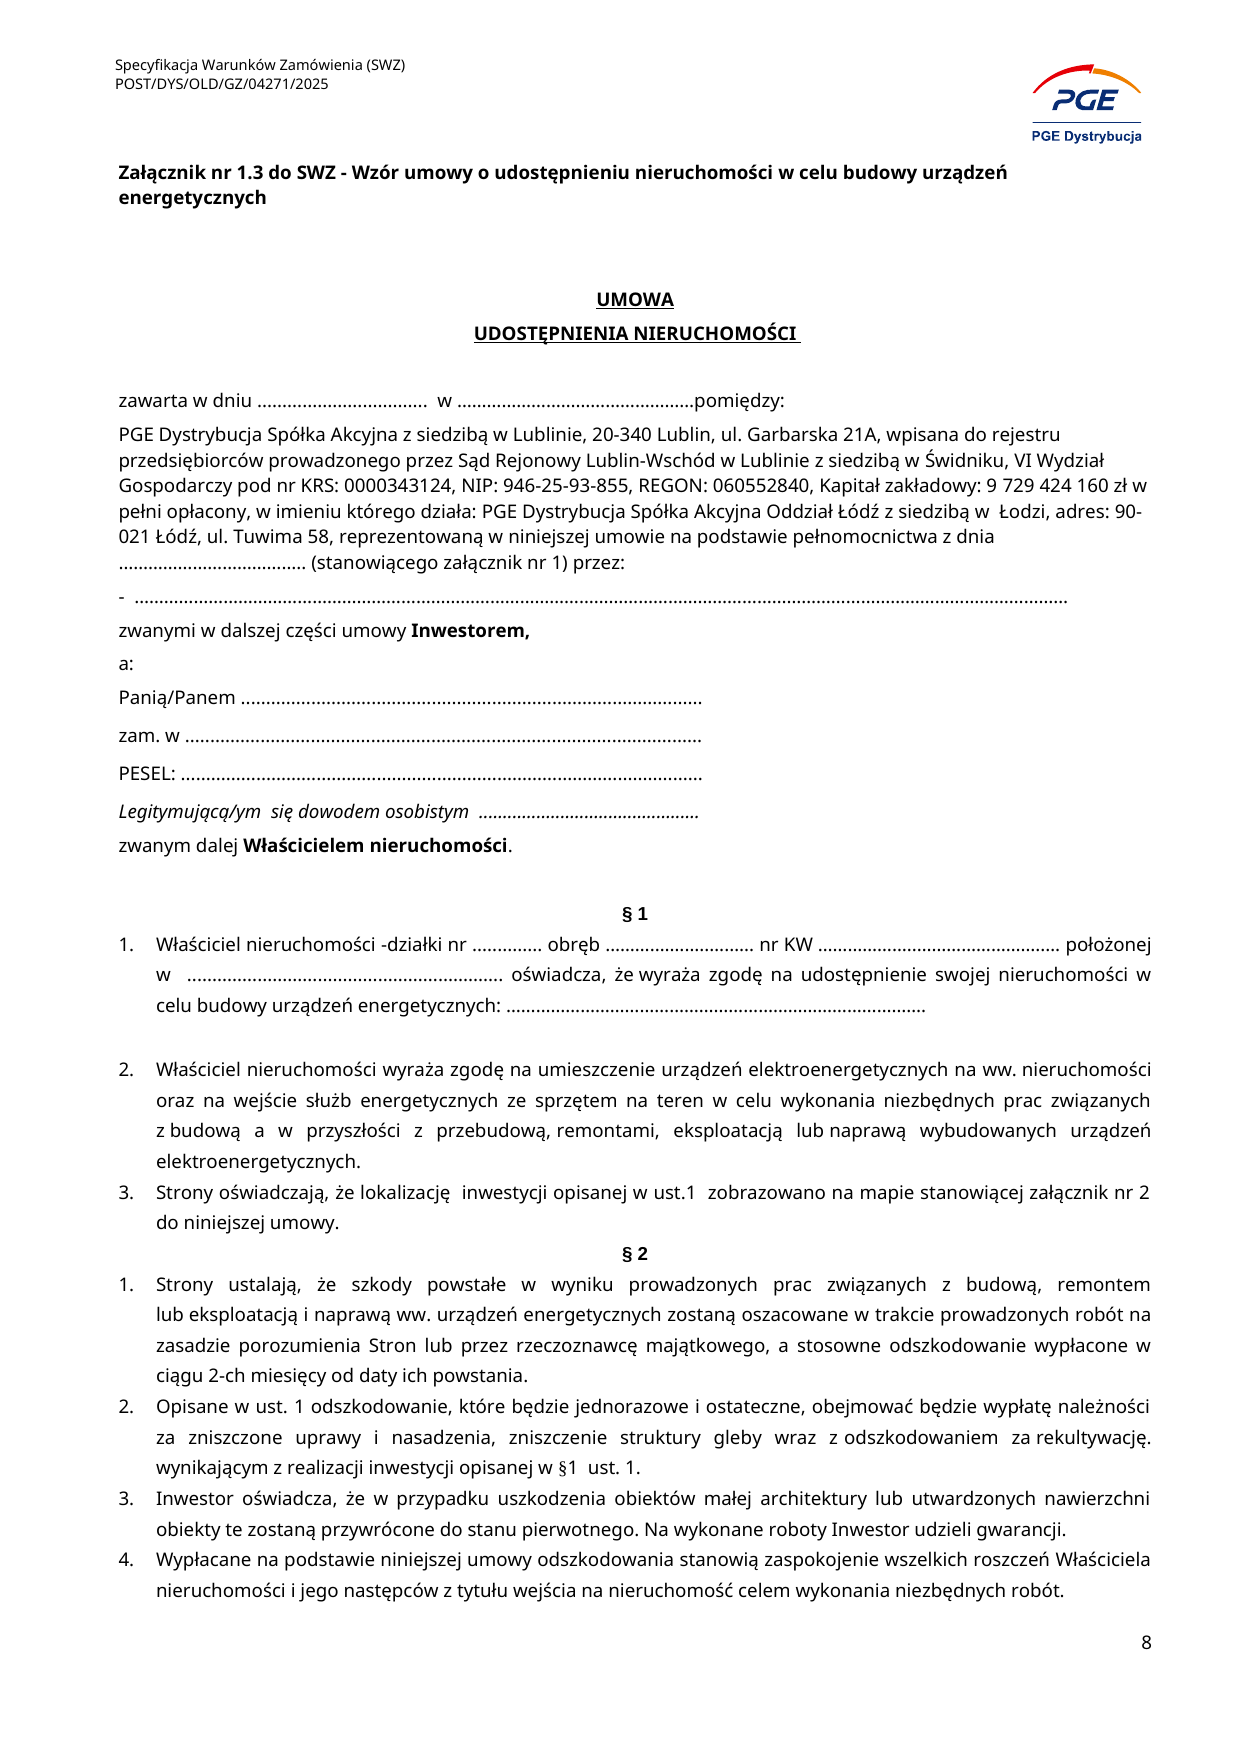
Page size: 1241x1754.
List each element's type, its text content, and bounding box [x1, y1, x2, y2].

text zwanymi w dalszej części umowy Inwestorem, [118, 617, 1152, 642]
text PGE Dystrybucja Spółka Akcyjna z siedzibą w Lublinie, 20-340 Lublin, ul. Garbarska 21A, wpisana do rejestru przedsiębiorców prowadzonego przez Sąd Rejonowy Lublin-Wschód w Lublinie z siedzibą w Świdniku, VI Wydział Gospodarczy pod nr KRS: 0000343124, NIP: 946-25-93-855, REGON: 060552840, Kapitał zakładowy: 9 729 424 160 zł w pełni opłacony, w imieniu którego działa: PGE Dystrybucja Spółka Akcyjna Oddział Łódź z siedzibą w Łodzi, adres: 90-021 Łódź, ul. Tuwima 58, reprezentowaną w niniejszej umowie na podstawie pełnomocnictwa z dnia ……………………………….. (stanowiącego załącznik nr 1) przez: [118, 422, 1152, 575]
list Strony ustalają, że szkody powstałe w wyniku prowadzonych prac związanych z budową, remontem lub eksploatacją i naprawą ww. urządzeń energetycznych zostaną oszacowane w trakcie prowadzonych robót na zasadzie porozumienia Stron lub przez rzeczoznawcę majątkowego, a stosowne odszkodowanie wypłacone w ciągu 2-ch miesięcy od daty ich powstania. [118, 1271, 1152, 1388]
list Inwestor oświadcza, że w przypadku uszkodzenia obiektów małej architektury lub utwardzonych nawierzchni obiekty te zostaną przywrócone do stanu pierwotnego. Na wykonane roboty Inwestor udzieli gwarancji. [118, 1485, 1152, 1541]
list Właściciel nieruchomości -działki nr .............. obręb ……….………..….….. nr KW ………………..……………………..… położonej w ............................................................... oświadcza, że wyraża zgodę na udostępnienie swojej nieruchomości w celu budowy urządzeń energetycznych: …………………………………………………………………………. [118, 931, 1152, 1018]
text UMOWA [118, 286, 1152, 312]
text zam. w ....................................................................................................... [118, 723, 1152, 748]
list Strony oświadczają, że lokalizację inwestycji opisanej w ust.1 zobrazowano na mapie stanowiącej załącznik nr 2 do niniejszej umowy. [118, 1179, 1152, 1235]
text Załącznik nr 1.3 do SWZ - Wzór umowy o udostępnieniu nieruchomości w celu budowy urządzeń energetycznych [118, 159, 1152, 210]
text PESEL: ........................................................................................................ [118, 761, 1152, 786]
text UDOSTĘPNIENIA NIERUCHOMOŚCI [118, 320, 1152, 346]
text Legitymującą/ym się dowodem osobistym .............................................. [118, 799, 1152, 824]
list Właściciel nieruchomości wyraża zgodę na umieszczenie urządzeń elektroenergetycznych na ww. nieruchomości oraz na wejście służb energetycznych ze sprzętem na teren w celu wykonania niezbędnych prac związanych z budową a w przyszłości z przebudową, remontami, eksploatacją lub naprawą wybudowanych urządzeń elektroenergetycznych. [118, 1057, 1152, 1174]
text - ……………………………………………………………………………………………………………………………………………………………………… [118, 583, 1152, 608]
text zwanym dalej Właścicielem nieruchomości. [118, 832, 1152, 858]
text Panią/Panem ............................................................................................ [118, 684, 1152, 710]
text zawarta w dniu .................................. w …………………………………………pomiędzy: [118, 388, 1152, 413]
list Opisane w ust. 1 odszkodowanie, które będzie jednorazowe i ostateczne, obejmować będzie wypłatę należności za zniszczone uprawy i nasadzenia, zniszczenie struktury gleby wraz z odszkodowaniem za rekultywację. wynikającym z realizacji inwestycji opisanej w 1 ust. 1. [118, 1393, 1152, 1480]
list Wypłacane na podstawie niniejszej umowy odszkodowania stanowią zaspokojenie wszelkich roszczeń Właściciela nieruchomości i jego następców z tytułu wejścia na nieruchomość celem wykonania niezbędnych robót. [118, 1547, 1152, 1603]
text a: [118, 651, 1152, 676]
